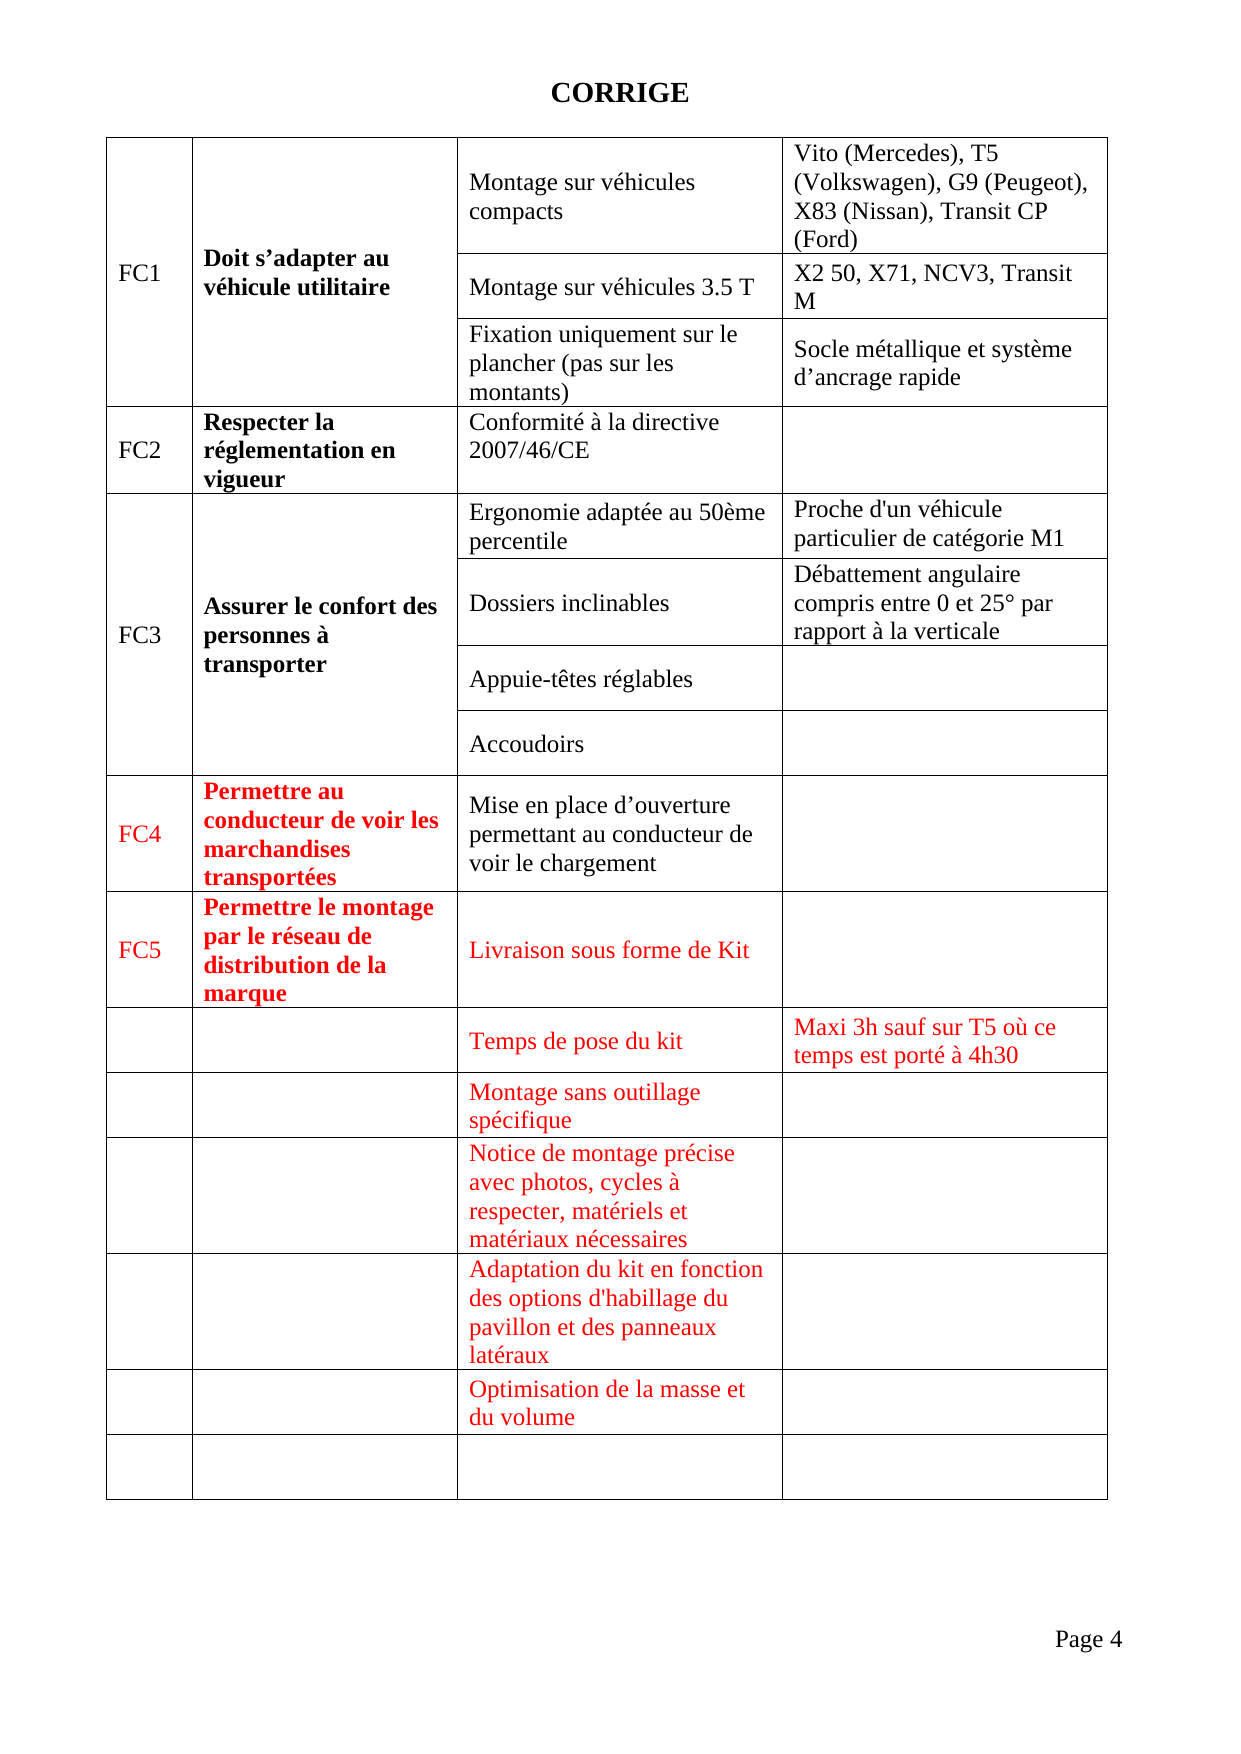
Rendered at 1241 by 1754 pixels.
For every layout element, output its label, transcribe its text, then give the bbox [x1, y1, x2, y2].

table_cell Permettre le montage par le réseau de distribution de la marque [193, 892, 457, 1007]
table_cell FC4 [107, 776, 192, 891]
table_cell [458, 1435, 782, 1499]
table_cell [107, 1435, 192, 1499]
table_cell [783, 711, 1107, 775]
table_cell [193, 1435, 457, 1499]
table_cell Dossiers inclinables [458, 559, 782, 645]
table_cell Appuie-têtes réglables [458, 646, 782, 710]
table_cell Accoudoirs [458, 711, 782, 775]
table_cell FC5 [107, 892, 192, 1007]
table_header Vito (Mercedes), T5 (Volkswagen), G9 (Peugeot), X83 (Nissan), Transit CP (Ford) [783, 138, 1107, 253]
table_cell Maxi 3h sauf sur T5 où ce temps est porté à 4h30 [783, 1008, 1107, 1072]
table_cell [783, 1254, 1107, 1369]
table_cell Débattement angulaire compris entre 0 et 25° par rapport à la verticale [783, 559, 1107, 645]
table_cell [107, 1008, 192, 1072]
table_cell Respecter la réglementation en vigueur [193, 407, 457, 493]
table_cell [783, 1435, 1107, 1499]
table_cell X2 50, X71, NCV3, Transit M [783, 254, 1107, 318]
table_cell [107, 1073, 192, 1137]
table_header Montage sur véhicules compacts [458, 138, 782, 253]
table_cell Assurer le confort des personnes à transporter [193, 494, 457, 775]
table_cell [783, 1138, 1107, 1253]
table_cell [193, 1254, 457, 1369]
table_cell Mise en place d’ouverture permettant au conducteur de voir le chargement [458, 776, 782, 891]
table_cell Montage sans outillage spécifique [458, 1073, 782, 1137]
table_cell Optimisation de la masse et du volume [458, 1370, 782, 1434]
table_cell Fixation uniquement sur le plancher (pas sur les montants) [458, 319, 782, 406]
table_cell Conformité à la directive 2007/46/CE [458, 407, 782, 493]
table_cell [107, 1254, 192, 1369]
table_cell Permettre au conducteur de voir les marchandises transportées [193, 776, 457, 891]
table_cell Ergonomie adaptée au 50ème percentile [458, 494, 782, 558]
table_cell [193, 1138, 457, 1253]
table_cell [783, 1073, 1107, 1137]
table_cell Proche d'un véhicule particulier de catégorie M1 [783, 494, 1107, 558]
table_cell Montage sur véhicules 3.5 T [458, 254, 782, 318]
table_cell FC3 [107, 494, 192, 775]
table_cell Adaptation du kit en fonction des options d'habillage du pavillon et des panneaux latéraux [458, 1254, 782, 1369]
table_cell Notice de montage précise avec photos, cycles à respecter, matériels et matériaux nécessaires [458, 1138, 782, 1253]
table_cell [193, 1073, 457, 1137]
table_cell [783, 407, 1107, 493]
table_cell [783, 646, 1107, 710]
table_cell [783, 892, 1107, 1007]
table_cell [107, 1138, 192, 1253]
table_cell [783, 776, 1107, 891]
table_cell Temps de pose du kit [458, 1008, 782, 1072]
table_cell [107, 1370, 192, 1434]
table_cell [193, 1008, 457, 1072]
table_cell Livraison sous forme de Kit [458, 892, 782, 1007]
table_cell [193, 1370, 457, 1434]
table_cell FC2 [107, 407, 192, 493]
table_cell Socle métallique et système d’ancrage rapide [783, 319, 1107, 406]
table_header FC1 [107, 138, 192, 406]
table_cell [783, 1370, 1107, 1434]
table_header Doit s’adapter au véhicule utilitaire [193, 138, 457, 406]
